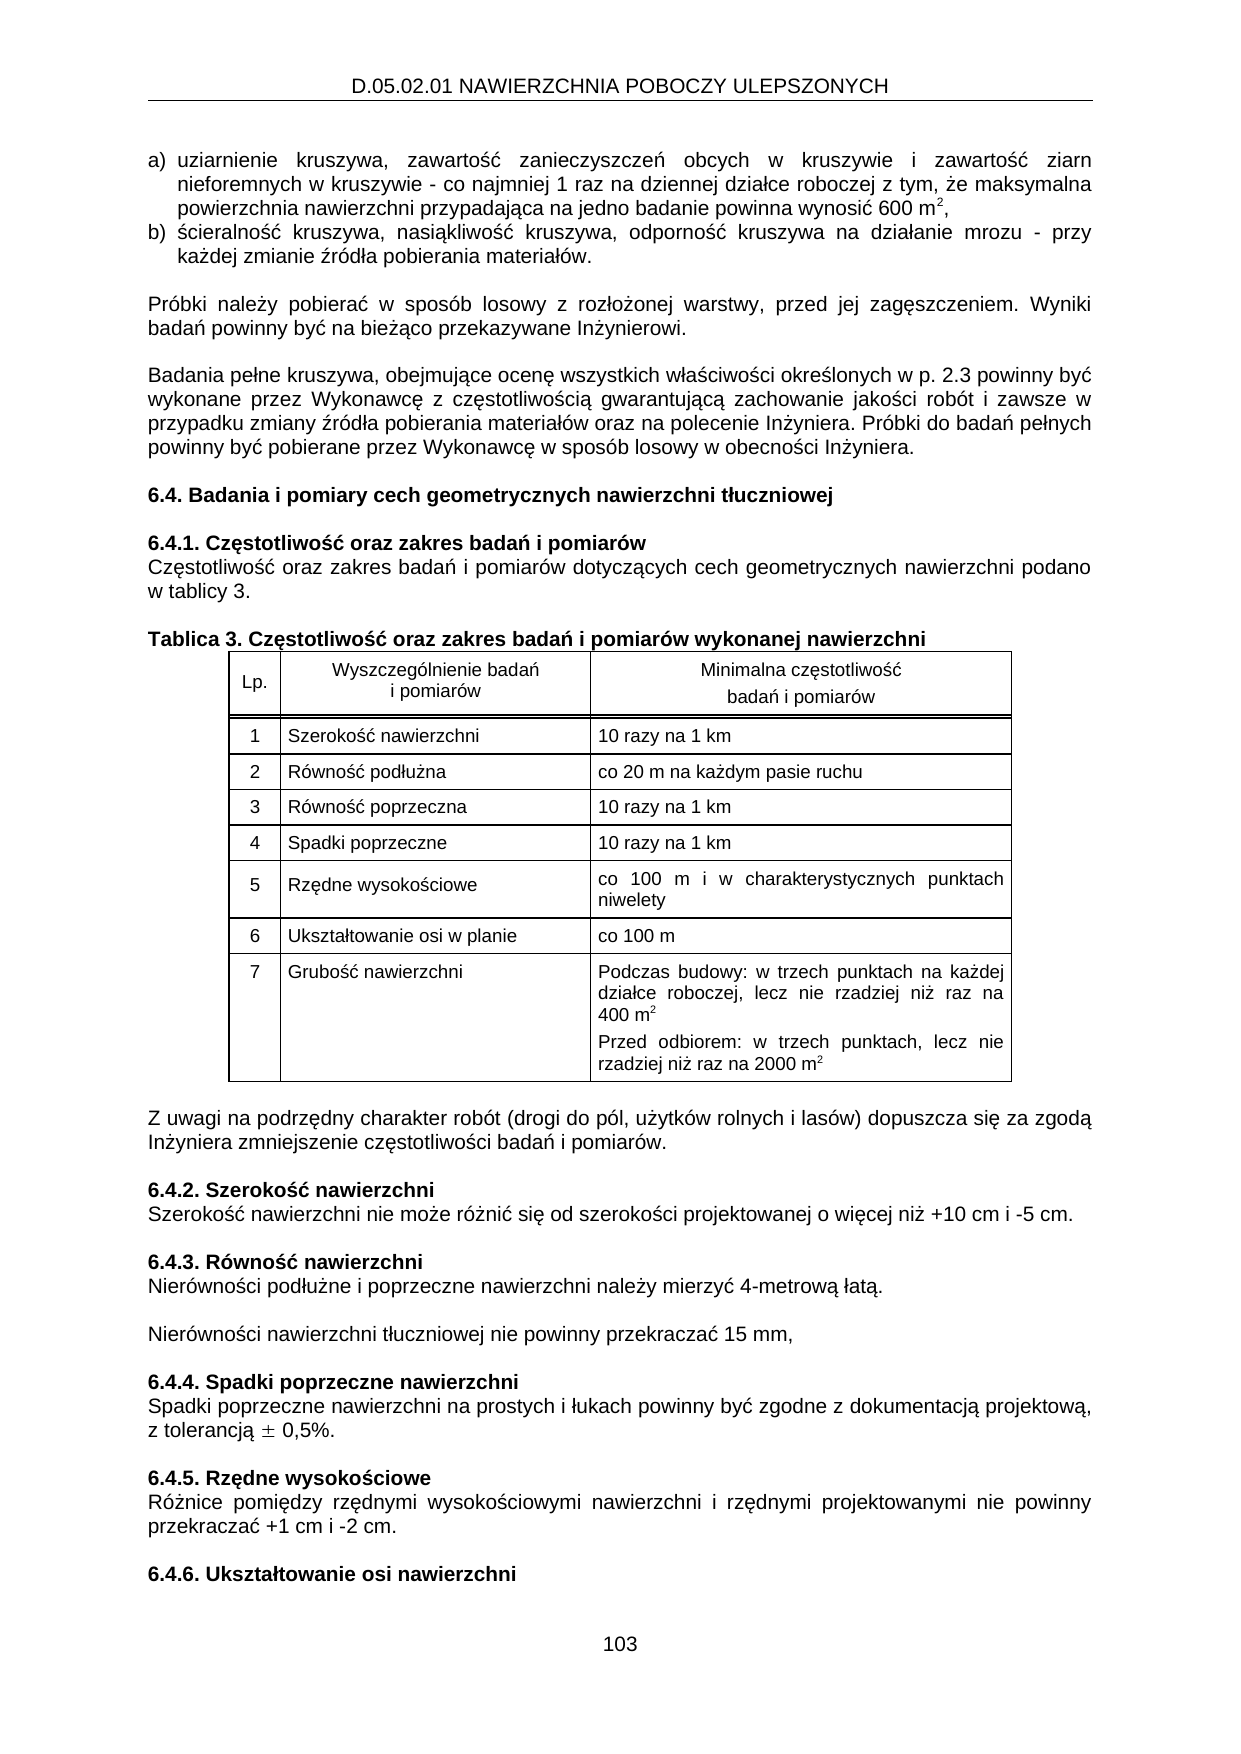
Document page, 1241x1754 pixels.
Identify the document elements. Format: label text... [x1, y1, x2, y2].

text Próbki należy pobierać w sposób losowy z rozłożonej warstwy, przed jej zagęszczeniem. Wyniki badań powinny być na bieżąco przekazywane Inżynierowi. [148, 291, 1093, 339]
table_cell 3 [230, 790, 280, 824]
table_cell 5 [230, 861, 280, 917]
list ścieralność kruszywa, nasiąkliwość kruszywa, odporność kruszywa na działanie mrozu - przy każdej zmianie źródła pobierania materiałów. [148, 219, 1093, 267]
table_cell Szerokość nawierzchni [281, 719, 590, 753]
table_cell co 20 m na każdym pasie ruchu [591, 755, 1011, 788]
text Nierówności podłużne i poprzeczne nawierzchni należy mierzyć 4-metrową łatą. [148, 1274, 1093, 1298]
text Różnice pomiędzy rzędnymi wysokościowymi nawierzchni i rzędnymi projektowanymi nie powinny przekraczać +1 cm i -2 cm. [148, 1490, 1093, 1538]
text 6.4.5. Rzędne wysokościowe [148, 1466, 1093, 1490]
table_cell Spadki poprzeczne [281, 826, 590, 860]
table_header Minimalna częstotliwość badań i pomiarów [591, 652, 1011, 714]
text 6.4.1. Częstotliwość oraz zakres badań i pomiarów [148, 531, 1093, 555]
table_cell Równość poprzeczna [281, 790, 590, 824]
text Szerokość nawierzchni nie może różnić się od szerokości projektowanej o więcej niż +10 cm i -5 cm. [148, 1202, 1093, 1226]
table_cell co 100 m [591, 919, 1011, 953]
text Nierówności nawierzchni tłuczniowej nie powinny przekraczać 15 mm, [148, 1322, 1093, 1346]
table_cell Grubość nawierzchni [281, 954, 590, 1081]
table_cell 10 razy na 1 km [591, 790, 1011, 824]
table_cell 1 [230, 719, 280, 753]
text 6.4.4. Spadki poprzeczne nawierzchni [148, 1370, 1093, 1394]
table_cell 7 [230, 954, 280, 1081]
table_cell 4 [230, 826, 280, 860]
text 6.4.3. Równość nawierzchni [148, 1250, 1093, 1274]
table_cell 2 [230, 755, 280, 788]
text 6.4.6. Ukształtowanie osi nawierzchni [148, 1562, 1093, 1586]
text Badania pełne kruszywa, obejmujące ocenę wszystkich właściwości określonych w p. 2.3 powinny być wykonane przez Wykonawcę z częstotliwością gwarantującą zachowanie jakości robót i zawsze w przypadku zmiany źródła pobierania materiałów oraz na polecenie Inżyniera. Próbki do badań pełnych powinny być pobierane przez Wykonawcę w sposób losowy w obecności Inżyniera. [148, 363, 1093, 459]
table_cell Równość podłużna [281, 755, 590, 788]
text Częstotliwość oraz zakres badań i pomiarów dotyczących cech geometrycznych nawierzchni podano w tablicy 3. [148, 555, 1093, 603]
list uziarnienie kruszywa, zawartość zanieczyszczeń obcych w kruszywie i zawartość ziarn nieforemnych w kruszywie - co najmniej 1 raz na dziennej działce roboczej z tym, że maksymalna powierzchnia nawierzchni przypadająca na jedno badanie powinna wynosić 600 m2, [148, 148, 1093, 219]
text 6.4.2. Szerokość nawierzchni [148, 1178, 1093, 1202]
text Tablica 3. Częstotliwość oraz zakres badań i pomiarów wykonanej nawierzchni [148, 627, 1093, 651]
table_cell 10 razy na 1 km [591, 719, 1011, 753]
table_cell Podczas budowy: w trzech punktach na każdej działce roboczej, lecz nie rzadziej niż raz na 400 m2 Przed odbiorem: w trzech punktach, lecz nie rzadziej niż raz na 2000 m2 [591, 954, 1011, 1081]
table_cell co 100 m i w charakterystycznych punktach niwelety [591, 861, 1011, 917]
table_header Lp. [230, 652, 280, 714]
text Spadki poprzeczne nawierzchni na prostych i łukach powinny być zgodne z dokumentacją projektową, z tolerancją 0,5%. [148, 1394, 1093, 1442]
table_cell Rzędne wysokościowe [281, 861, 590, 917]
table_cell 10 razy na 1 km [591, 826, 1011, 860]
table_cell 6 [230, 919, 280, 953]
table_header Wyszczególnienie badań i pomiarów [281, 652, 590, 714]
text 6.4. Badania i pomiary cech geometrycznych nawierzchni tłuczniowej [148, 483, 1093, 507]
table_cell Ukształtowanie osi w planie [281, 919, 590, 953]
text Z uwagi na podrzędny charakter robót (drogi do pól, użytków rolnych i lasów) dopuszcza się za zgodą Inżyniera zmniejszenie częstotliwości badań i pomiarów. [148, 1106, 1093, 1154]
